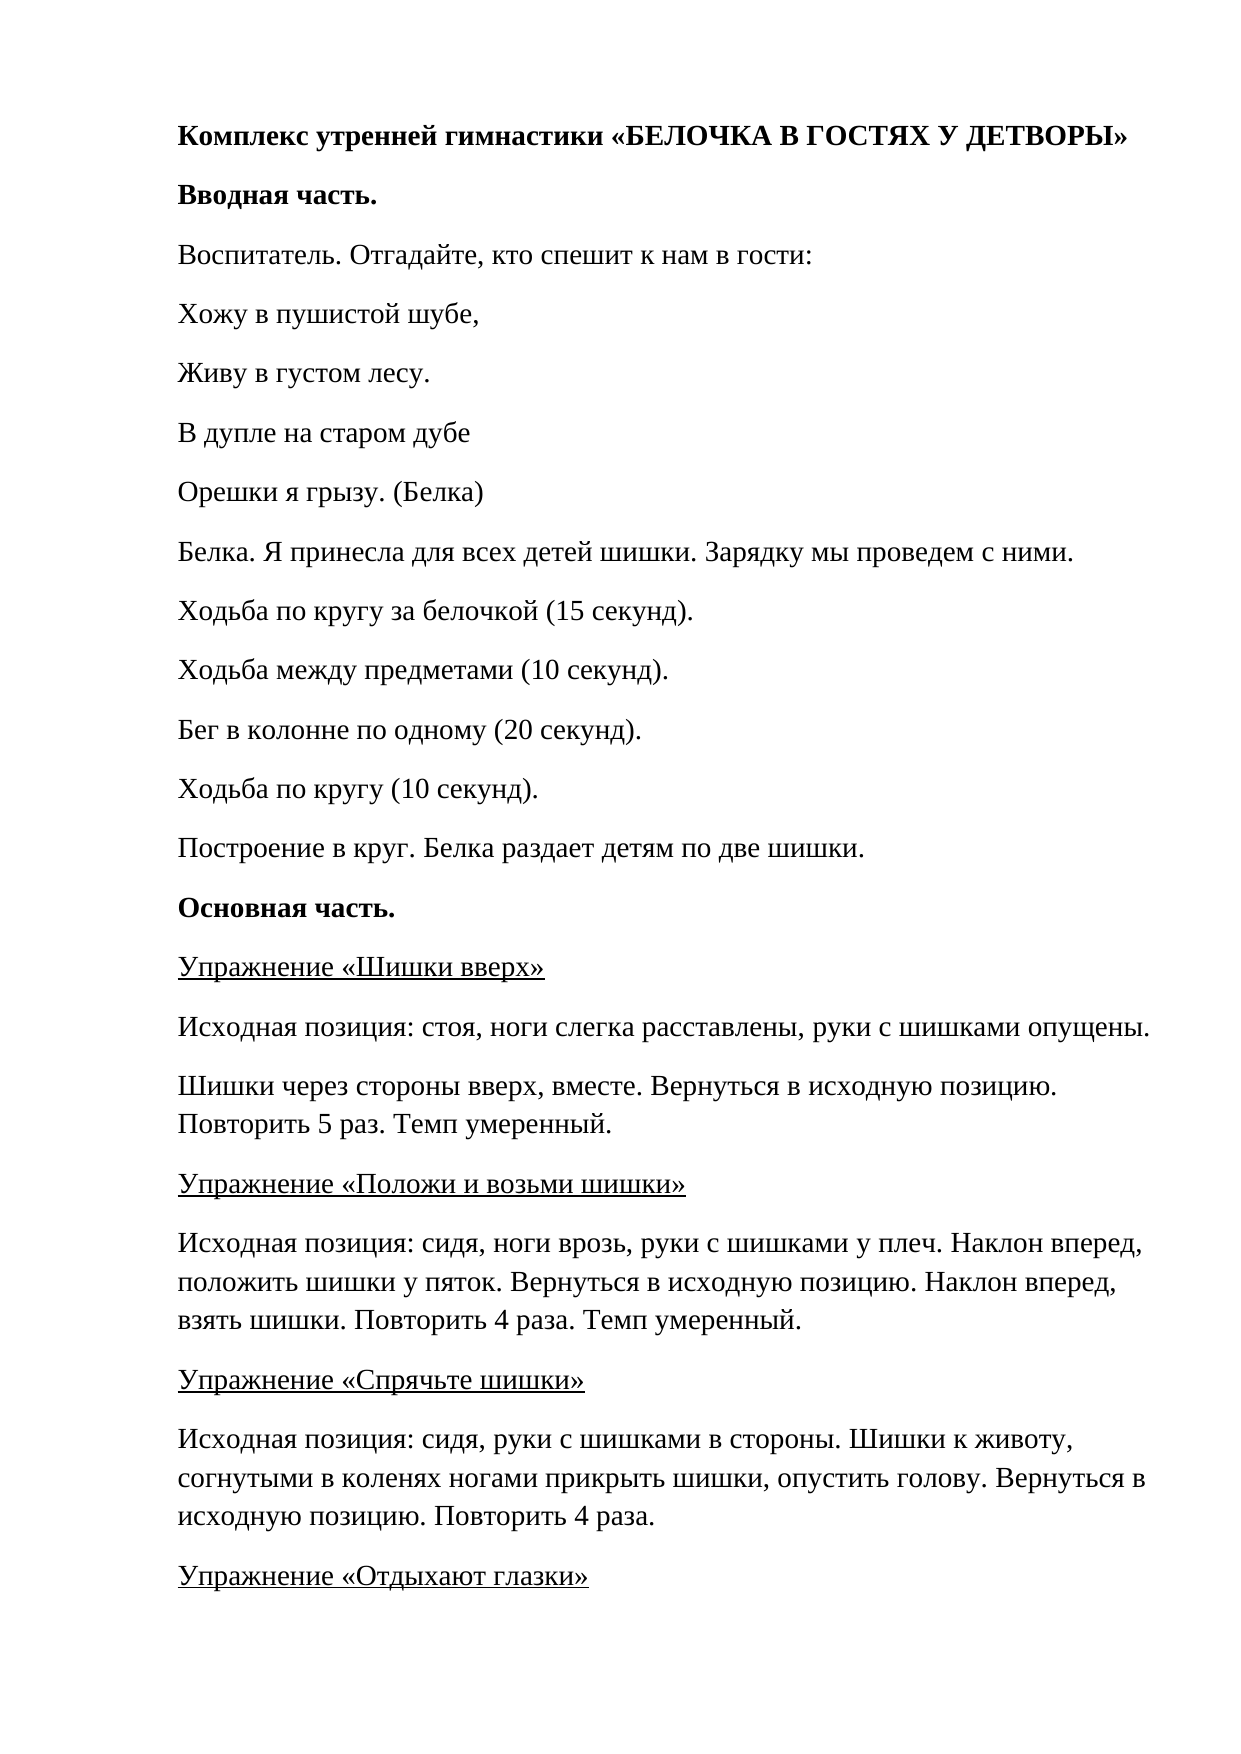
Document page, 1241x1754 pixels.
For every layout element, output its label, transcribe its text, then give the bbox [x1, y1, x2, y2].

text Упражнение «Шишки вверх» [177, 949, 1152, 983]
text Основная часть. [177, 890, 1152, 923]
text В дупле на старом дубе [177, 415, 1152, 448]
text Упражнение «Отдыхают глазки» [177, 1558, 1152, 1591]
text Вводная часть. [177, 177, 1152, 211]
text Белка. Я принесла для всех детей шишки. Зарядку мы проведем с ними. [177, 534, 1152, 567]
text Ходьба по кругу за белочкой (15 секунд). [177, 593, 1152, 627]
text Хожу в пушистой шубе, [177, 296, 1152, 330]
text Шишки через стороны вверх, вместе. Вернуться в исходную позицию. Повторить 5 раз. Темп умеренный. [177, 1068, 1152, 1140]
text Упражнение «Спрячьте шишки» [177, 1362, 1152, 1395]
text Исходная позиция: стоя, ноги слегка расставлены, руки с шишками опущены. [177, 1009, 1152, 1042]
text Упражнение «Положи и возьми шишки» [177, 1166, 1152, 1199]
text Комплекс утренней гимнастики «БЕЛОЧКА В ГОСТЯХ У ДЕТВОРЫ» [177, 118, 1152, 152]
text Воспитатель. Отгадайте, кто спешит к нам в гости: [177, 237, 1152, 270]
text Построение в круг. Белка раздает детям по две шишки. [177, 831, 1152, 864]
text Исходная позиция: сидя, ноги врозь, руки с шишками у плеч. Наклон вперед, положить шишки у пяток. Вернуться в исходную позицию. Наклон вперед, взять шишки. Повторить 4 раза. Темп умеренный. [177, 1225, 1152, 1336]
text Живу в густом лесу. [177, 356, 1152, 389]
text Ходьба между предметами (10 секунд). [177, 652, 1152, 686]
text Орешки я грызу. (Белка) [177, 474, 1152, 508]
text Исходная позиция: сидя, руки с шишками в стороны. Шишки к животу, согнутыми в коленях ногами прикрыть шишки, опустить голову. Вернуться в исходную позицию. Повторить 4 раза. [177, 1421, 1152, 1532]
text Бег в колонне по одному (20 секунд). [177, 712, 1152, 745]
text Ходьба по кругу (10 секунд). [177, 771, 1152, 805]
